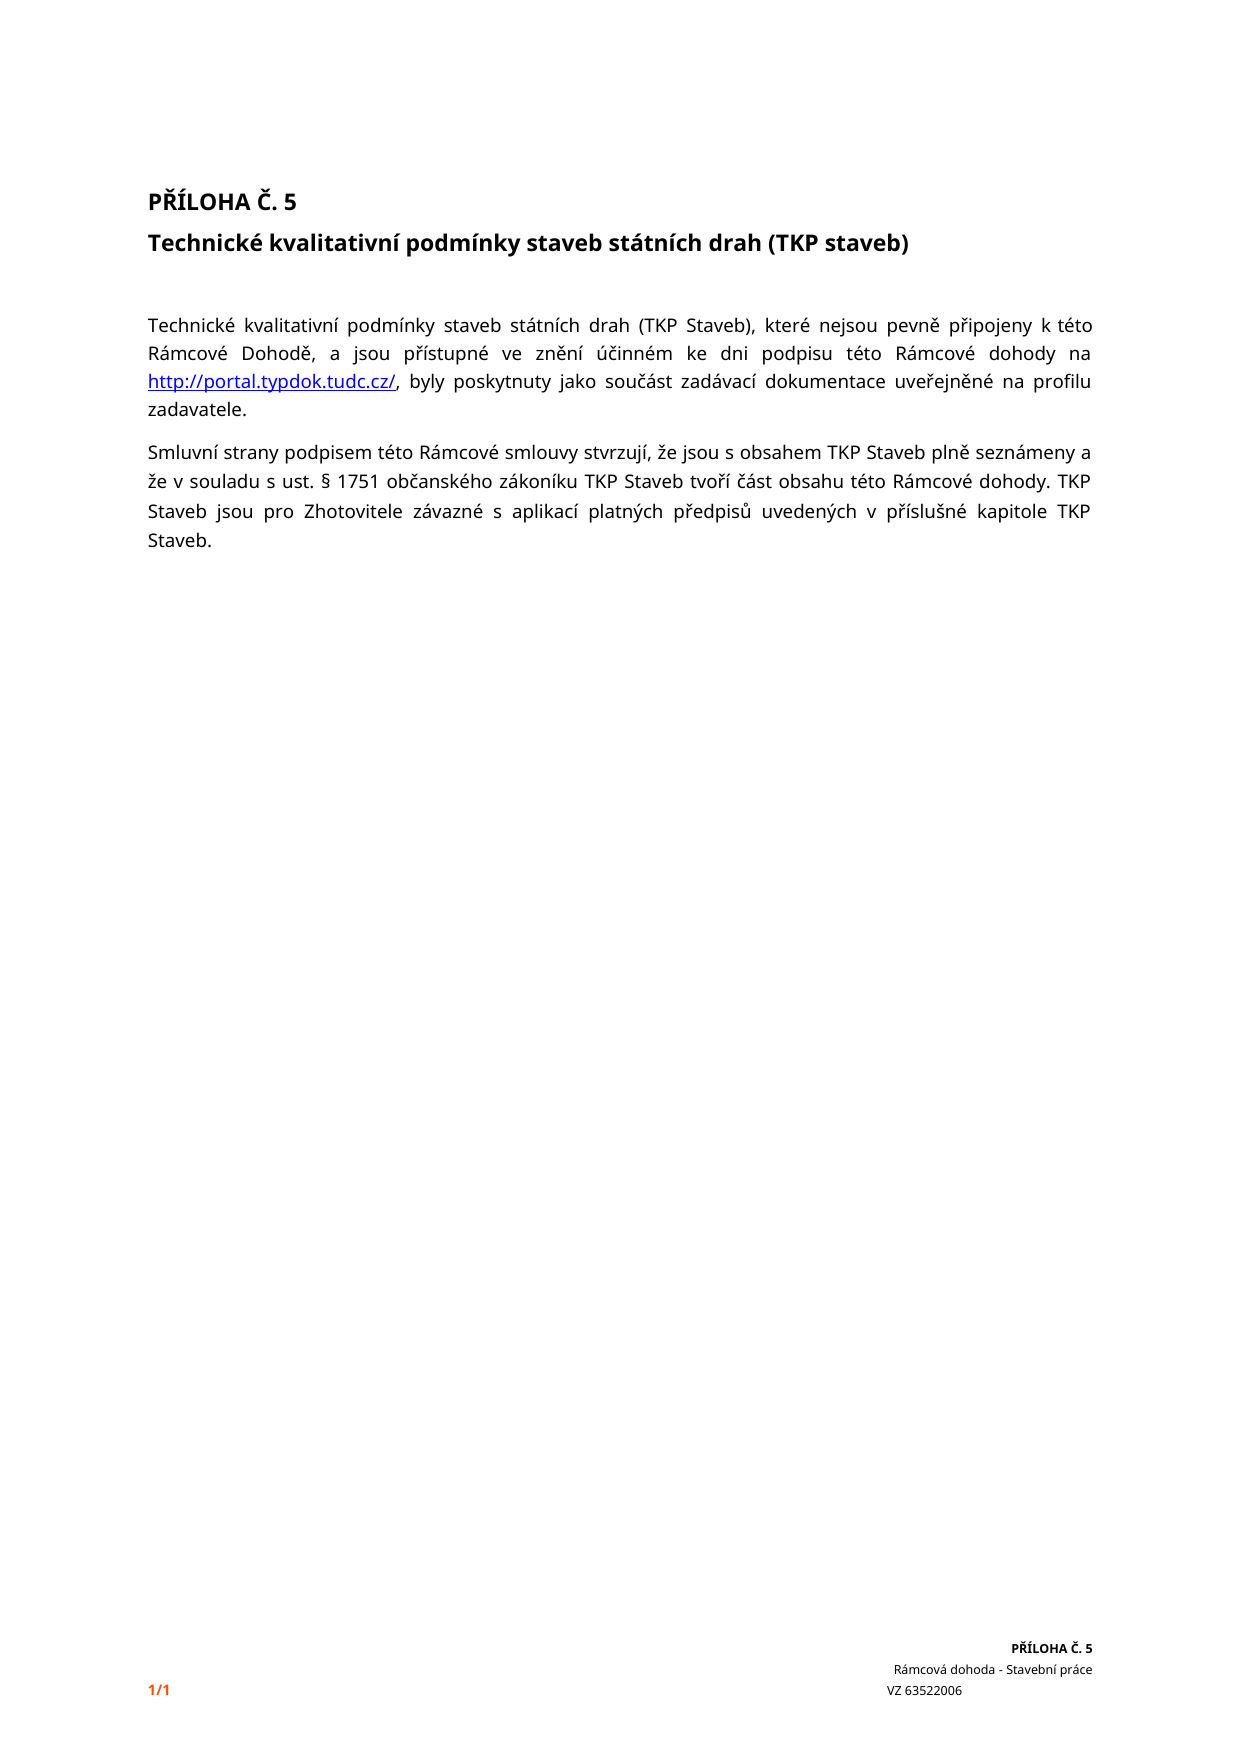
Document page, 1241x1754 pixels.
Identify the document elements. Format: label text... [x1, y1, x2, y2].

text Smluvní strany podpisem této Rámcové smlouvy stvrzují, že jsou s obsahem TKP Staveb plně seznámeny a že v souladu s ust. § 1751 občanského zákoníku TKP Staveb tvoří část obsahu této Rámcové dohody. TKP Staveb jsou pro Zhotovitele závazné s aplikací platných předpisů uvedených v příslušné kapitole TKP Staveb. [148, 436, 1093, 553]
text Příloha č. 5 [148, 187, 1093, 216]
text Technické kvalitativní podmínky staveb státních drah (TKP Staveb), které nejsou pevně připojeny k této Rámcové Dohodě, a jsou přístupné ve znění účinném ke dni podpisu této Rámcové dohody na http://portal.typdok.tudc.cz/, byly poskytnuty jako součást zadávací dokumentace uveřejněné na profilu zadavatele. [148, 312, 1093, 421]
text Technické kvalitativní podmínky staveb státních drah (TKP staveb) [148, 228, 1093, 258]
